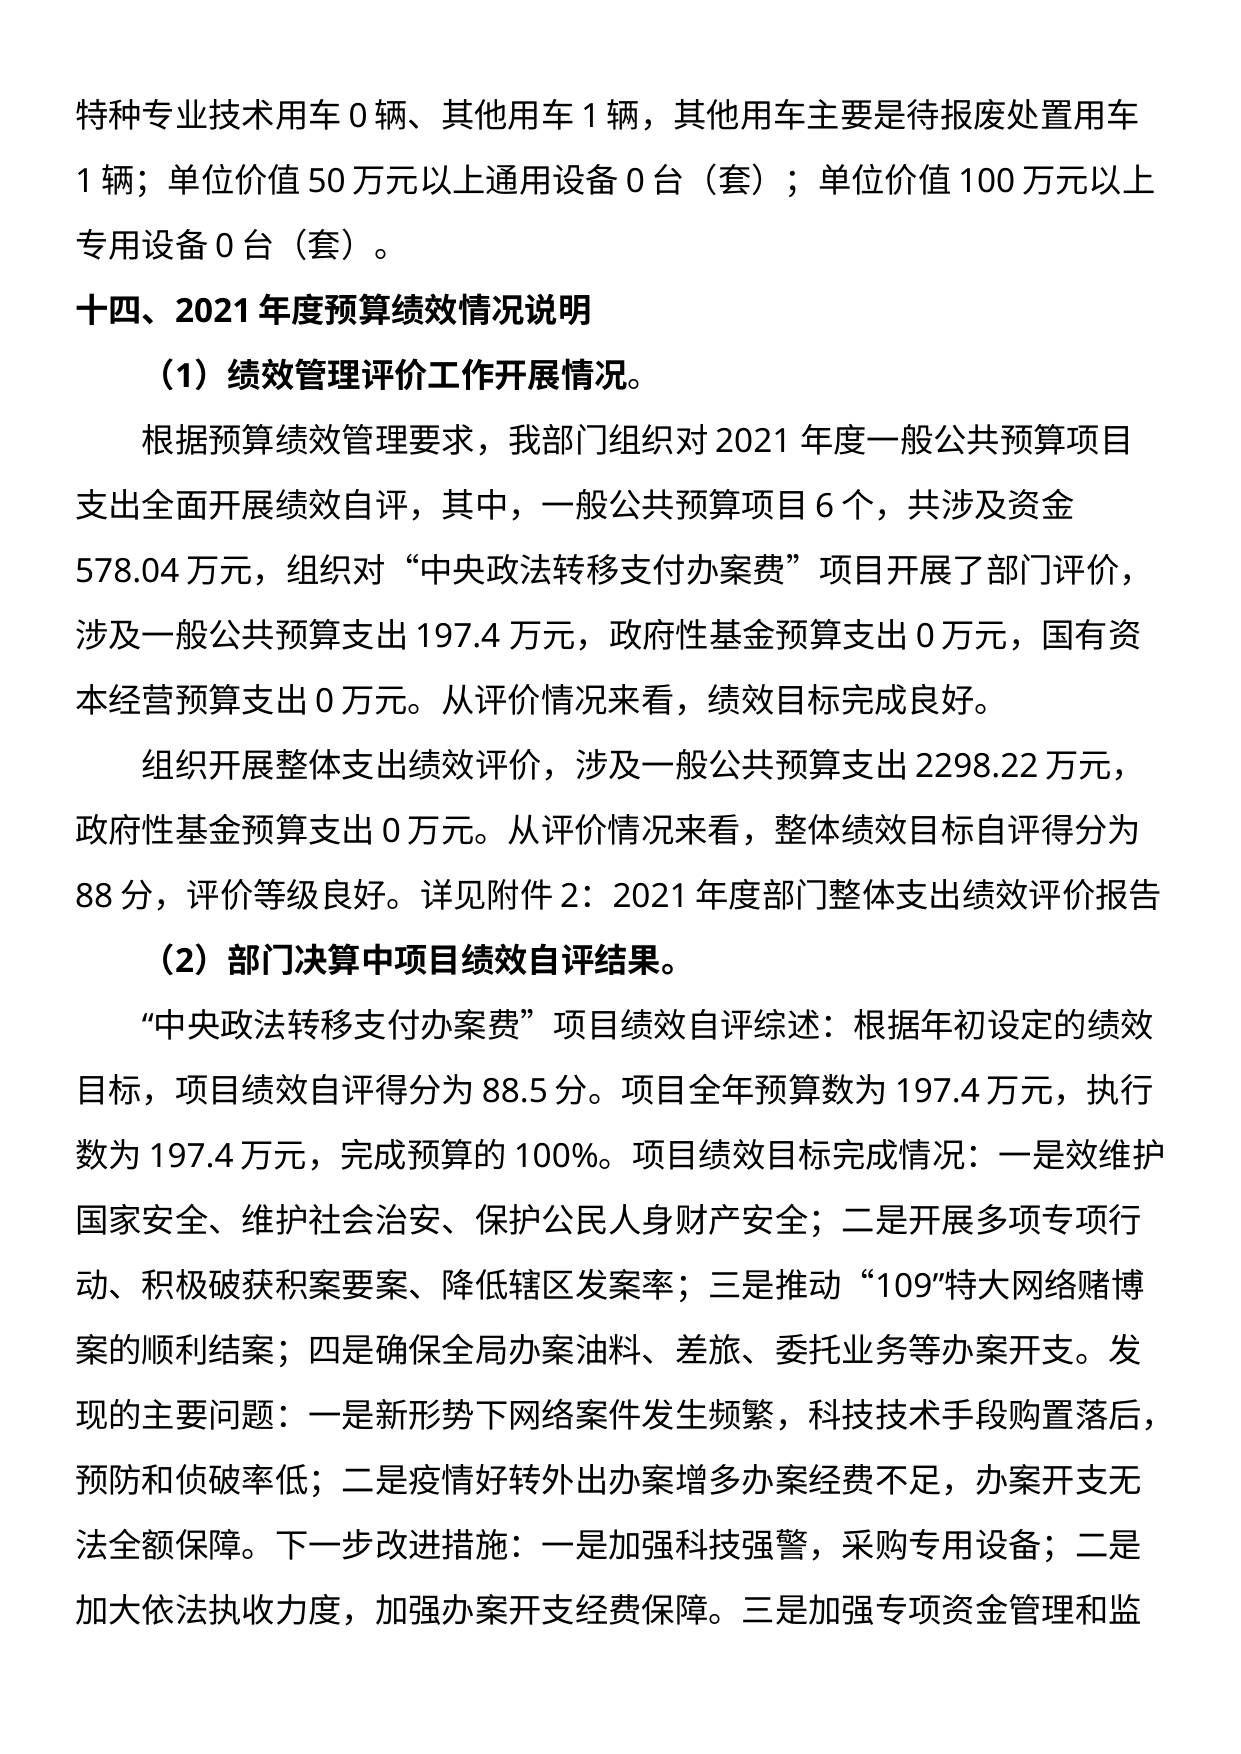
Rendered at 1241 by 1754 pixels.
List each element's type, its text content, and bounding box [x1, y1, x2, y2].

text 组织开展整体支出绩效评价，涉及一般公共预算支出2298.22万元，政府性基金预算支出0万元。从评价情况来看，整体绩效目标自评得分为88分，评价等级良好。详见附件2：2021年度部门整体支出绩效评价报告 [75, 731, 1165, 926]
text （1）绩效管理评价工作开展情况。 [75, 341, 1165, 406]
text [75, 991, 1165, 1641]
text 十四、2021年度预算绩效情况说明 [75, 276, 1165, 341]
text （2）部门决算中项目绩效自评结果。 [75, 926, 1165, 991]
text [75, 81, 1165, 276]
text 根据预算绩效管理要求，我部门组织对2021 年度一般公共预算项目支出全面开展绩效自评，其中，一般公共预算项目6个，共涉及资金578.04万元，组织对“中央政法转移支付办案费”项目开展了部门评价，涉及一般公共预算支出197.4 万元，政府性基金预算支出0万元，国有资本经营预算支出0万元。从评价情况来看，绩效目标完成良好。 [75, 406, 1165, 731]
